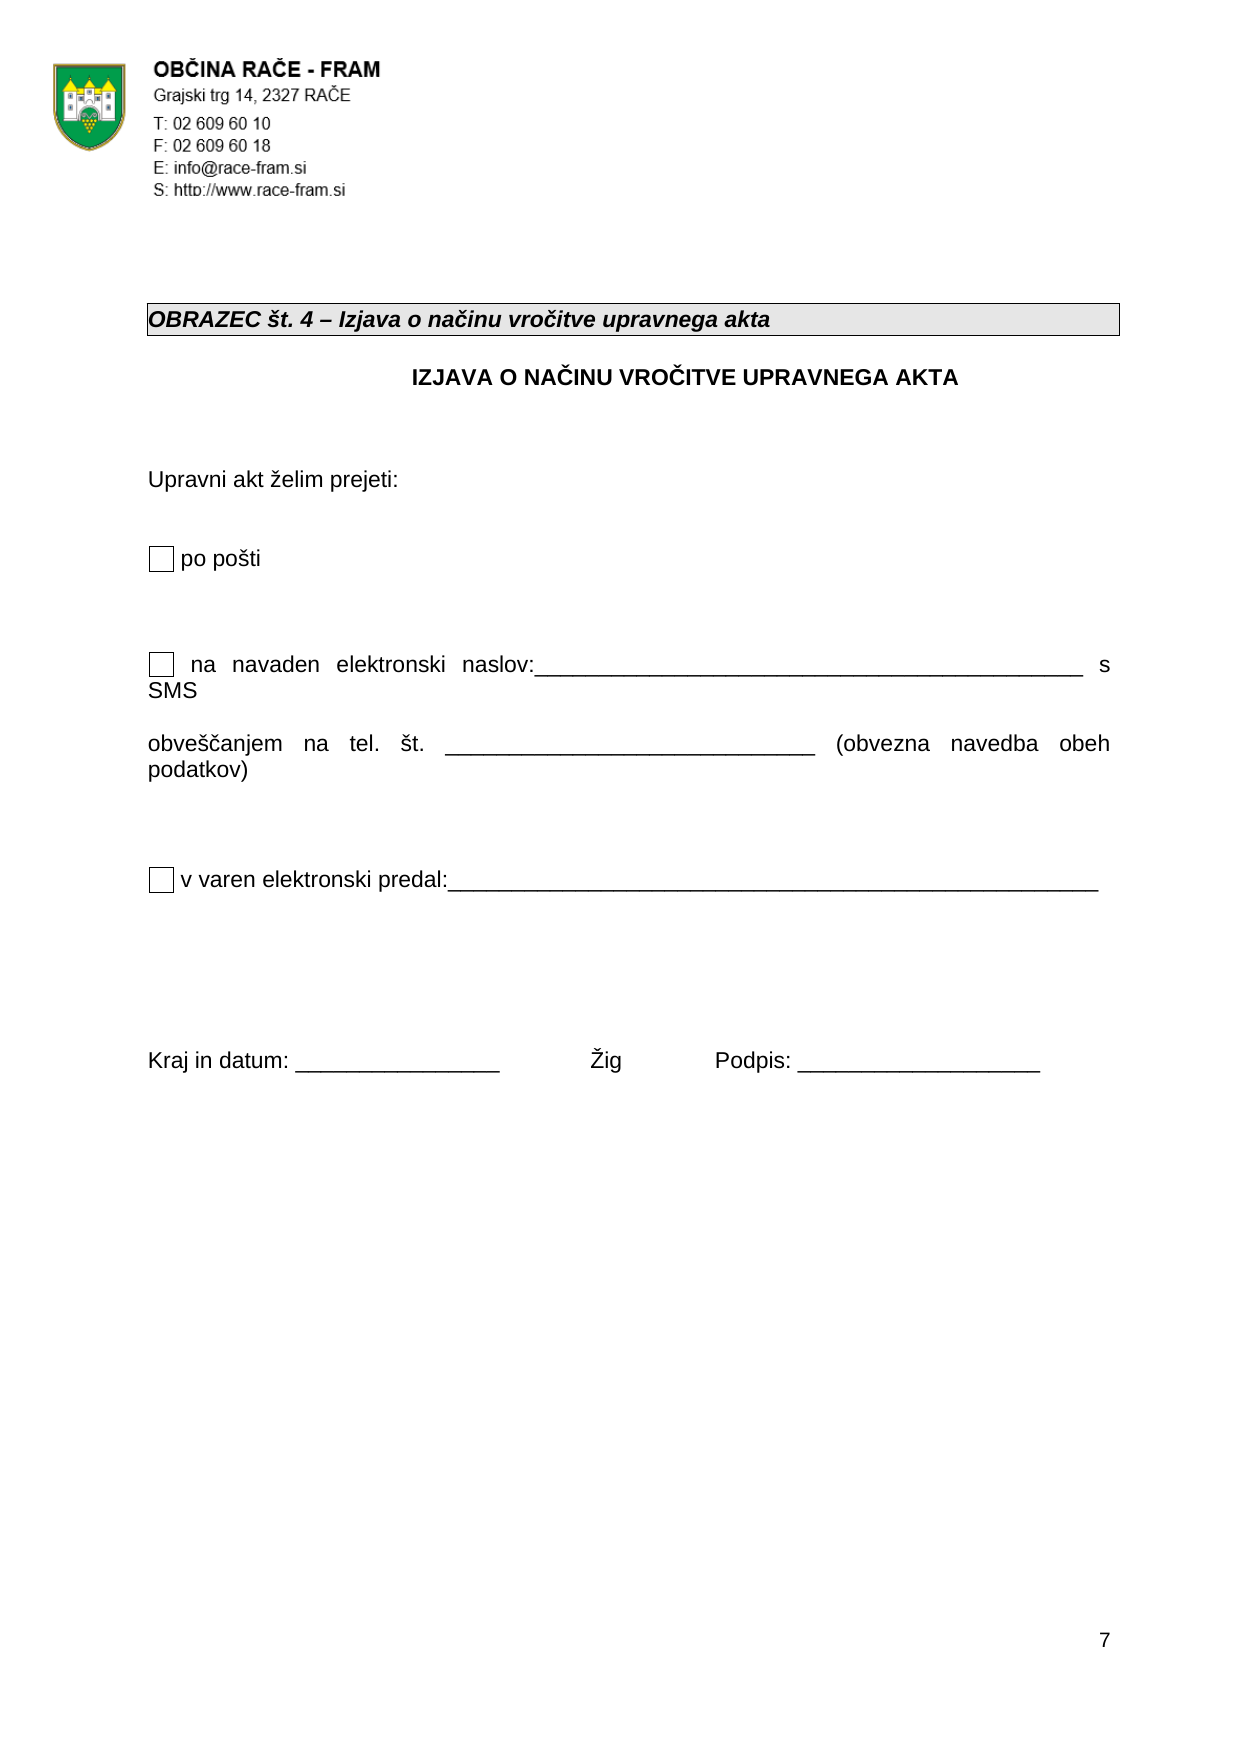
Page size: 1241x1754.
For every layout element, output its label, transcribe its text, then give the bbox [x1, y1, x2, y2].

text Upravni akt želim prejeti: [148, 466, 1110, 493]
picture [50, 57, 394, 195]
text IZJAVA O NAČINU VROČITVE UPRAVNEGA AKTA [260, 364, 1110, 391]
text obveščanjem na tel. št. _____________________________ (obvezna navedba obeh podatkov) [148, 730, 1110, 783]
text OBRAZEC št. 4 – Izjava o načinu vročitve upravnega akta [148, 304, 1119, 335]
text Kraj in datum: ________________ Žig Podpis: ___________________ [148, 1047, 1110, 1074]
text na navaden elektronski naslov:___________________________________________ s SMS [148, 651, 1110, 703]
text po pošti [148, 545, 1110, 572]
text v varen elektronski predal:___________________________________________________ [148, 866, 1110, 893]
